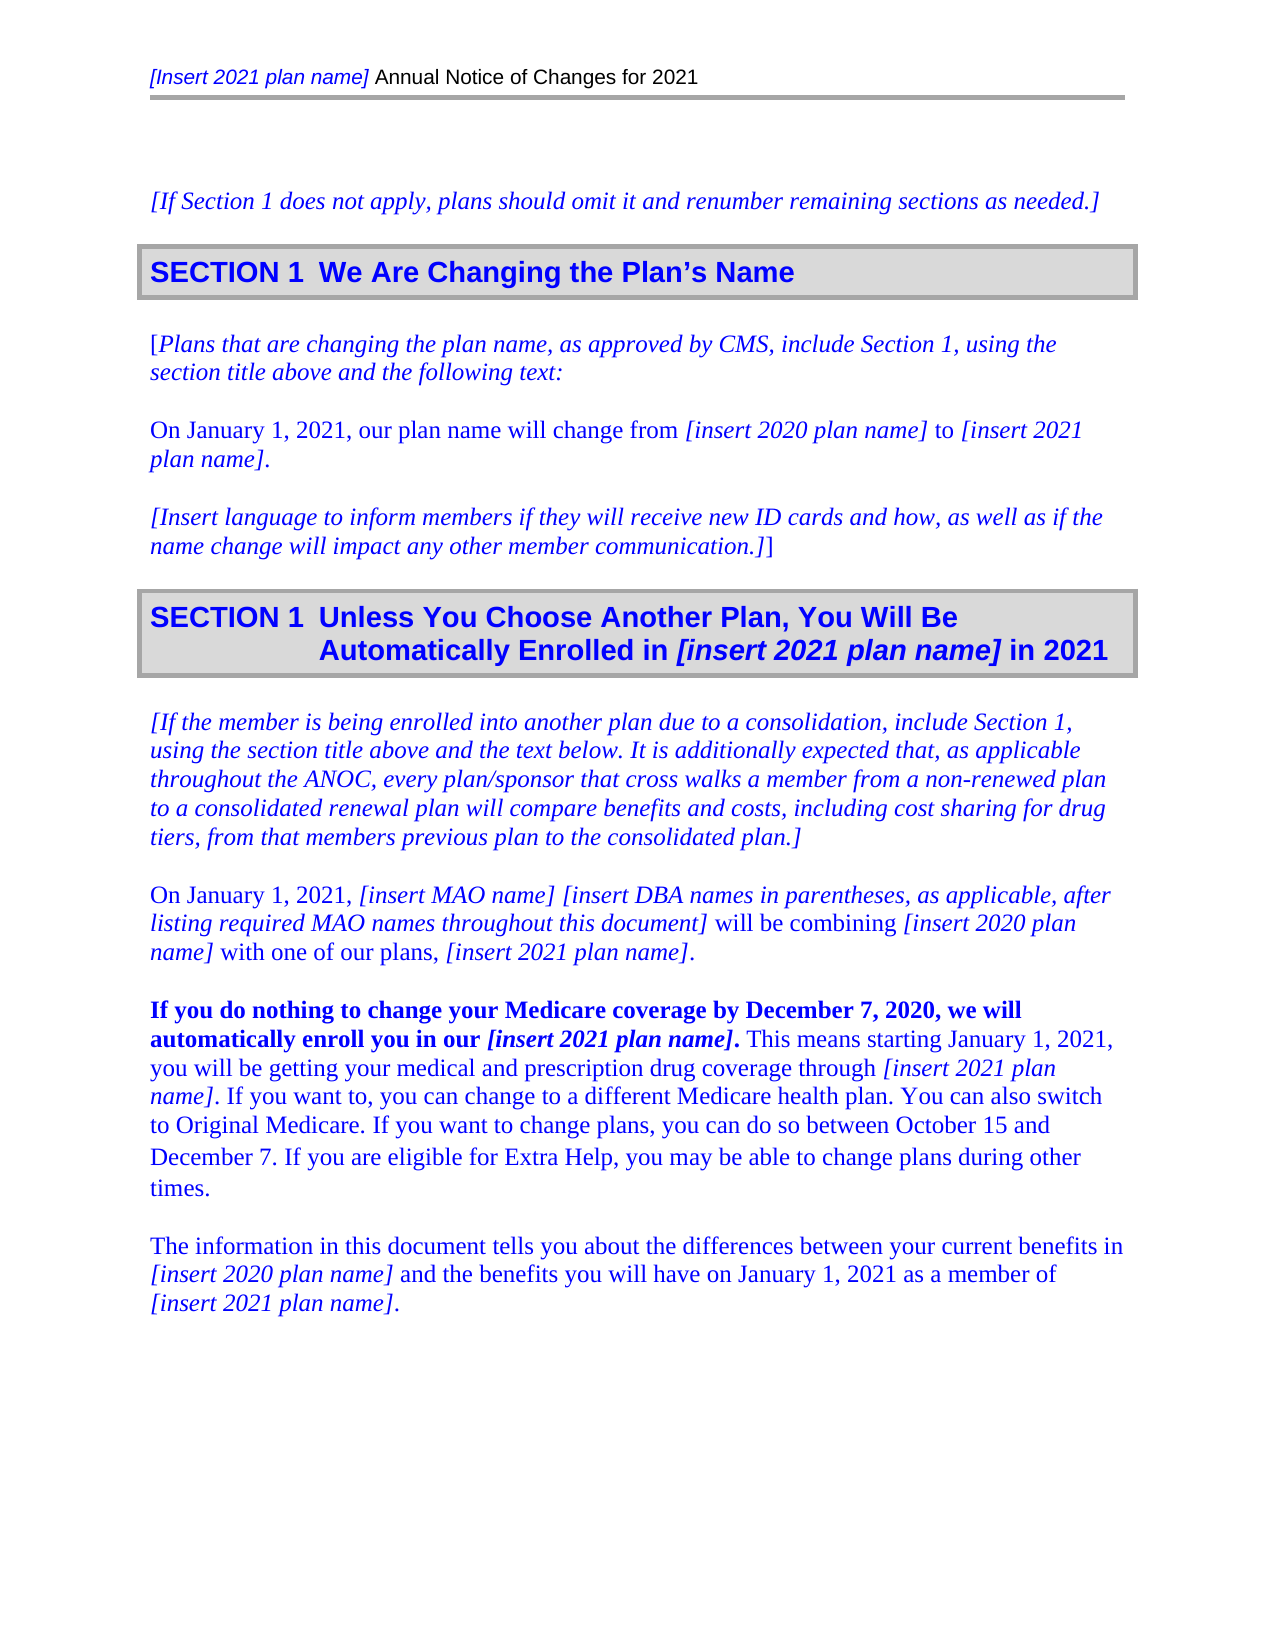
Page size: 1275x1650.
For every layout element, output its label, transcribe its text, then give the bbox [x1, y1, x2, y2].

text [Insert language to inform members if they will receive new ID cards and how, as well as if the name change will impact any other member communication.]] [150, 502, 1125, 559]
text The information in this document tells you about the differences between your current benefits in [insert 2020 plan name] and the benefits you will have on January 1, 2021 as a member of [insert 2021 plan name]. [150, 1231, 1125, 1317]
text [If the member is being enrolled into another plan due to a consolidation, include Section 1, using the section title above and the text below. It is additionally expected that, as applicable throughout the ANOC, every plan/sponsor that cross walks a member from a non-renewed plan to a consolidated renewal plan will compare benefits and costs, including cost sharing for drug tiers, from that members previous plan to the consolidated plan.] [150, 707, 1125, 851]
subtitle SECTION 1 We Are Changing the Plan’s Name [142, 249, 1133, 295]
subtitle SECTION 1 Unless You Choose Another Plan, You Will Be Automatically Enrolled in [insert 2021 plan name] in 2021 [142, 593, 1133, 673]
text If you do nothing to change your Medicare coverage by December 7, 2020, we will automatically enroll you in our [insert 2021 plan name]. This means starting January 1, 2021, you will be getting your medical and prescription drug coverage through [insert 2021 plan name]. If you want to, you can change to a different Medicare health plan. You can also switch to Original Medicare. If you want to change plans, you can do so between October 15 and December 7. If you are eligible for Extra Help, you may be able to change plans during other times. [150, 995, 1125, 1202]
text [Plans that are changing the plan name, as approved by CMS, include Section 1, using the section title above and the following text: [150, 329, 1125, 386]
text On January 1, 2021, [insert MAO name] [insert DBA names in parentheses, as applicable, after listing required MAO names throughout this document] will be combining [insert 2020 plan name] with one of our plans, [insert 2021 plan name]. [150, 880, 1125, 966]
text [If Section 1 does not apply, plans should omit it and renumber remaining sections as needed.] [150, 186, 1125, 215]
text On January 1, 2021, our plan name will change from [insert 2020 plan name] to [insert 2021 plan name]. [150, 415, 1125, 473]
